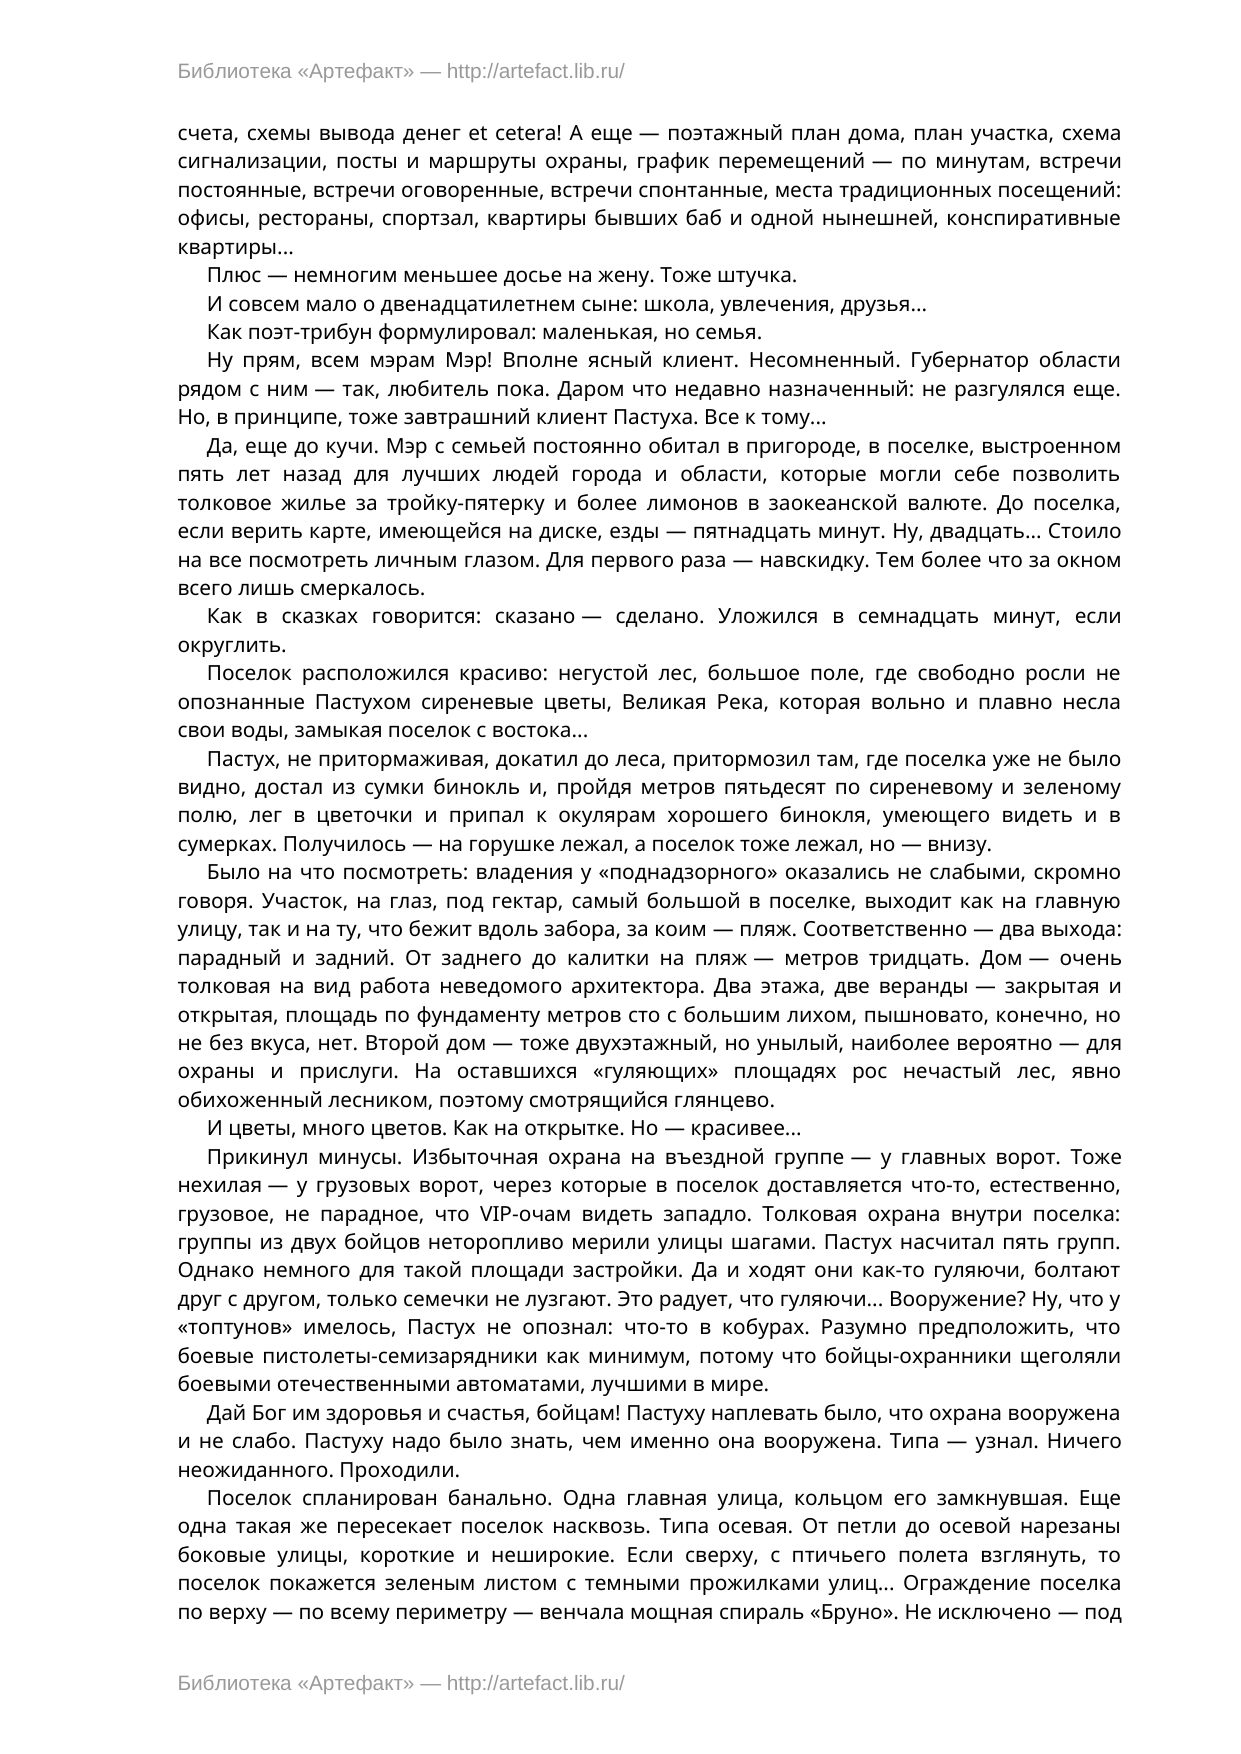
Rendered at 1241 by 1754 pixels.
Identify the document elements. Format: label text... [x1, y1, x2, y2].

text Ну прям, всем мэрам Мэр! Вполне ясный клиент. Несомненный. Губернатор области рядом с ним — так, любитель пока. Даром что недавно назначенный: не разгулялся еще. Но, в принципе, тоже завтрашний клиент Пастуха. Все к тому... [177, 346, 1122, 431]
text Поселок расположился красиво: негустой лес, большое поле, где свободно росли не опознанные Пастухом сиреневые цветы, Великая Река, которая вольно и плавно несла свои воды, замыкая поселок с востока... [177, 658, 1122, 744]
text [177, 1483, 1122, 1625]
text Прикинул минусы. Избыточная охрана на въездной группе — у главных ворот. Тоже нехилая — у грузовых ворот, через которые в поселок доставляется что-то, естественно, грузовое, не парадное, что VIP-очам видеть западло. Толковая охрана внутри поселка: группы из двух бойцов неторопливо мерили улицы шагами. Пастух насчитал пять групп. Однако немного для такой площади застройки. Да и ходят они как-то гуляючи, болтают друг с другом, только семечки не лузгают. Это радует, что гуляючи... Вооружение? Ну, что у «топтунов» имелось, Пастух не опознал: что-то в кобурах. Разумно предположить, что боевые пистолеты-семизарядники как минимум, потому что бойцы-охранники щеголяли боевыми отечественными автоматами, лучшими в мире. [177, 1142, 1122, 1398]
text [177, 118, 1122, 260]
text И совсем мало о двенадцатилетнем сыне: школа, увлечения, друзья... [177, 289, 1122, 317]
text Как поэт-трибун формулировал: маленькая, но семья. [177, 317, 1122, 346]
text Да, еще до кучи. Мэр с семьей постоянно обитал в пригороде, в поселке, выстроенном пять лет назад для лучших людей города и области, которые могли себе позволить толковое жилье за тройку-пятерку и более лимонов в заокеанской валюте. До поселка, если верить карте, имеющейся на диске, езды — пятнадцать минут. Ну, двадцать... Стоило на все посмотреть личным глазом. Для первого раза — навскидку. Тем более что за окном всего лишь смеркалось. [177, 431, 1122, 602]
text Пастух, не притормаживая, докатил до леса, притормозил там, где поселка уже не было видно, достал из сумки бинокль и, пройдя метров пятьдесят по сиреневому и зеленому полю, лег в цветочки и припал к окулярам хорошего бинокля, умеющего видеть и в сумерках. Получилось — на горушке лежал, а поселок тоже лежал, но — внизу. [177, 744, 1122, 857]
text И цветы, много цветов. Как на открытке. Но — красивее... [177, 1113, 1122, 1142]
text Плюс — немногим меньшее досье на жену. Тоже штучка. [177, 260, 1122, 289]
text Дай Бог им здоровья и счастья, бойцам! Пастуху наплевать было, что охрана вооружена и не слабо. Пастуху надо было знать, чем именно она вооружена. Типа — узнал. Ничего неожиданного. Проходили. [177, 1398, 1122, 1483]
text Как в сказках говорится: сказано — сделано. Уложился в семнадцать минут, если округлить. [177, 602, 1122, 658]
text Было на что посмотреть: владения у «поднадзорного» оказались не слабыми, скромно говоря. Участок, на глаз, под гектар, самый большой в поселке, выходит как на главную улицу, так и на ту, что бежит вдоль забора, за коим — пляж. Соответственно — два выхода: парадный и задний. От заднего до калитки на пляж — метров тридцать. Дом — очень толковая на вид работа неведомого архитектора. Два этажа, две веранды — закрытая и открытая, площадь по фундаменту метров сто с большим лихом, пышновато, конечно, но не без вкуса, нет. Второй дом — тоже двухэтажный, но унылый, наиболее вероятно — для охраны и прислуги. На оставшихся «гуляющих» площадях рос нечастый лес, явно обихоженный лесником, поэтому смотрящийся глянцево. [177, 857, 1122, 1113]
